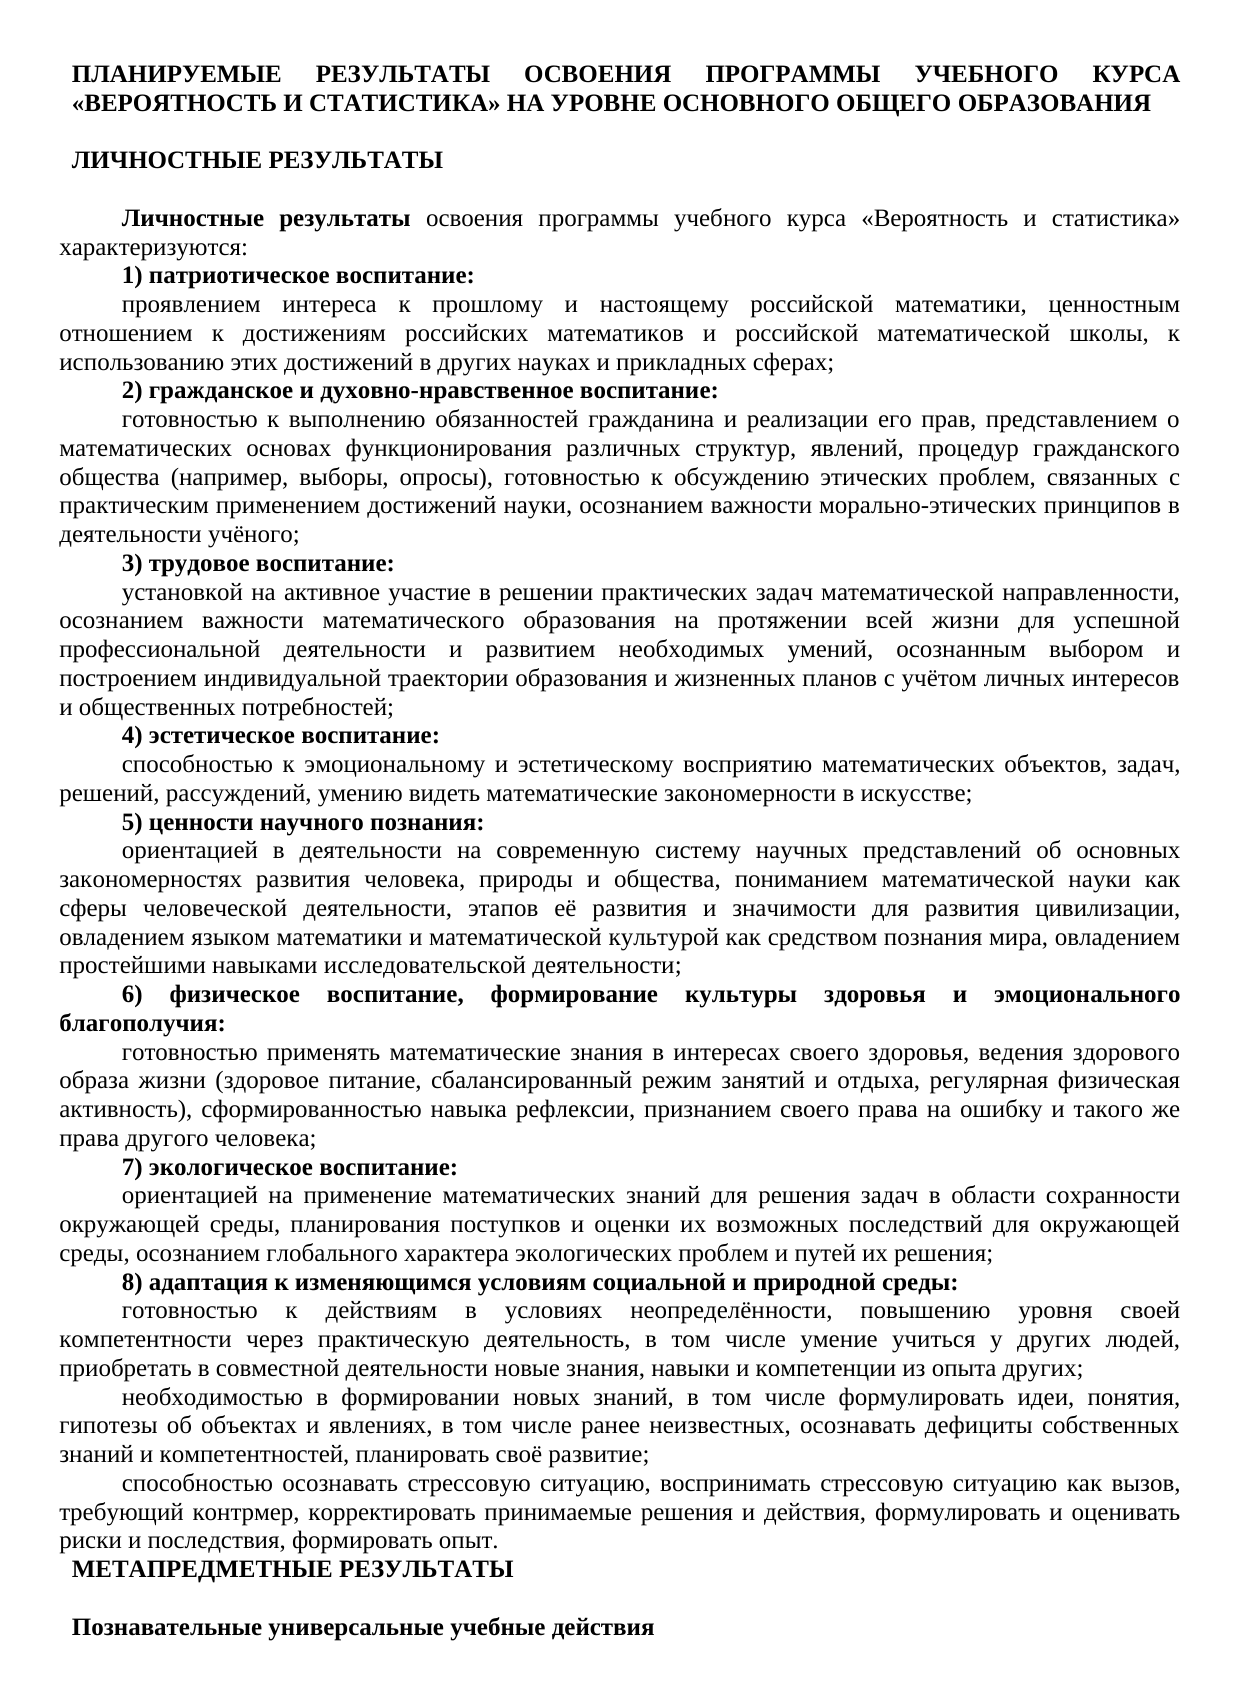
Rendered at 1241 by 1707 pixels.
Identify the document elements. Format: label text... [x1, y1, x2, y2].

text 7) экологическое воспитание: [59, 1152, 1181, 1180]
text ориентацией в деятельности на современную систему научных представлений об основных закономерностях развития человека, природы и общества, пониманием математической науки как сферы человеческой деятельности, этапов её развития и значимости для развития цивилизации, овладением языком математики и математической культурой как средством познания мира, овладением простейшими навыками исследовательской деятельности; [59, 835, 1181, 979]
text способностью к эмоциональному и эстетическому восприятию математических объектов, задач, решений, рассуждений, умению видеть математические закономерности в искусстве; [59, 749, 1181, 807]
text Познавательные универсальные учебные действия [72, 1612, 1181, 1640]
text 5) ценности научного познания: [59, 807, 1181, 835]
text готовностью к действиям в условиях неопределённости, повышению уровня своей компетентности через практическую деятельность, в том числе умение учиться у других людей, приобретать в совместной деятельности новые знания, навыки и компетенции из опыта других; [59, 1295, 1181, 1382]
text способностью осознавать стрессовую ситуацию, воспринимать стрессовую ситуацию как вызов, требующий контрмер, корректировать принимаемые решения и действия, формулировать и оценивать риски и последствия, формировать опыт. [59, 1468, 1181, 1554]
text готовностью применять математические знания в интересах своего здоровья, ведения здорового образа жизни (здоровое питание, сбалансированный режим занятий и отдыха, регулярная физическая активность), сформированностью навыка рефлексии, признанием своего права на ошибку и такого же права другого человека; [59, 1037, 1181, 1152]
text Личностные результаты освоения программы учебного курса «Вероятность и статистика» характеризуются: [59, 203, 1181, 260]
text 1) патриотическое воспитание: [59, 260, 1181, 289]
text ориентацией на применение математических знаний для решения задач в области сохранности окружающей среды, планирования поступков и оценки их возможных последствий для окружающей среды, осознанием глобального характера экологических проблем и путей их решения; [59, 1180, 1181, 1267]
text ПЛАНИРУЕМЫЕ РЕЗУЛЬТАТЫ ОСВОЕНИЯ ПРОГРАММЫ УЧЕБНОГО КУРСА «ВЕРОЯТНОСТЬ И СТАТИСТИКА» НА УРОВНЕ ОСНОВНОГО ОБЩЕГО ОБРАЗОВАНИЯ [72, 59, 1181, 117]
text проявлением интереса к прошлому и настоящему российской математики, ценностным отношением к достижениям российских математиков и российской математической школы, к использованию этих достижений в других науках и прикладных сферах; [59, 289, 1181, 375]
text 4) эстетическое воспитание: [59, 720, 1181, 749]
text ЛИЧНОСТНЫЕ РЕЗУЛЬТАТЫ [72, 145, 1181, 174]
text готовностью к выполнению обязанностей гражданина и реализации его прав, представлением о математических основах функционирования различных структур, явлений, процедур гражданского общества (например, выборы, опросы), готовностью к обсуждению этических проблем, связанных с практическим применением достижений науки, осознанием важности морально-этических принципов в деятельности учёного; [59, 404, 1181, 548]
text МЕТАПРЕДМЕТНЫЕ РЕЗУЛЬТАТЫ [72, 1554, 1181, 1583]
text 2) гражданское и духовно-нравственное воспитание: [59, 375, 1181, 404]
text необходимостью в формировании новых знаний, в том числе формулировать идеи, понятия, гипотезы об объектах и явлениях, в том числе ранее неизвестных, осознавать дефициты собственных знаний и компетентностей, планировать своё развитие; [59, 1382, 1181, 1468]
text 3) трудовое воспитание: [59, 548, 1181, 577]
text 6) физическое воспитание, формирование культуры здоровья и эмоционального благополучия: [59, 979, 1181, 1037]
text установкой на активное участие в решении практических задач математической направленности, осознанием важности математического образования на протяжении всей жизни для успешной профессиональной деятельности и развитием необходимых умений, осознанным выбором и построением индивидуальной траектории образования и жизненных планов с учётом личных интересов и общественных потребностей; [59, 577, 1181, 720]
text 8) адаптация к изменяющимся условиям социальной и природной среды: [59, 1267, 1181, 1295]
